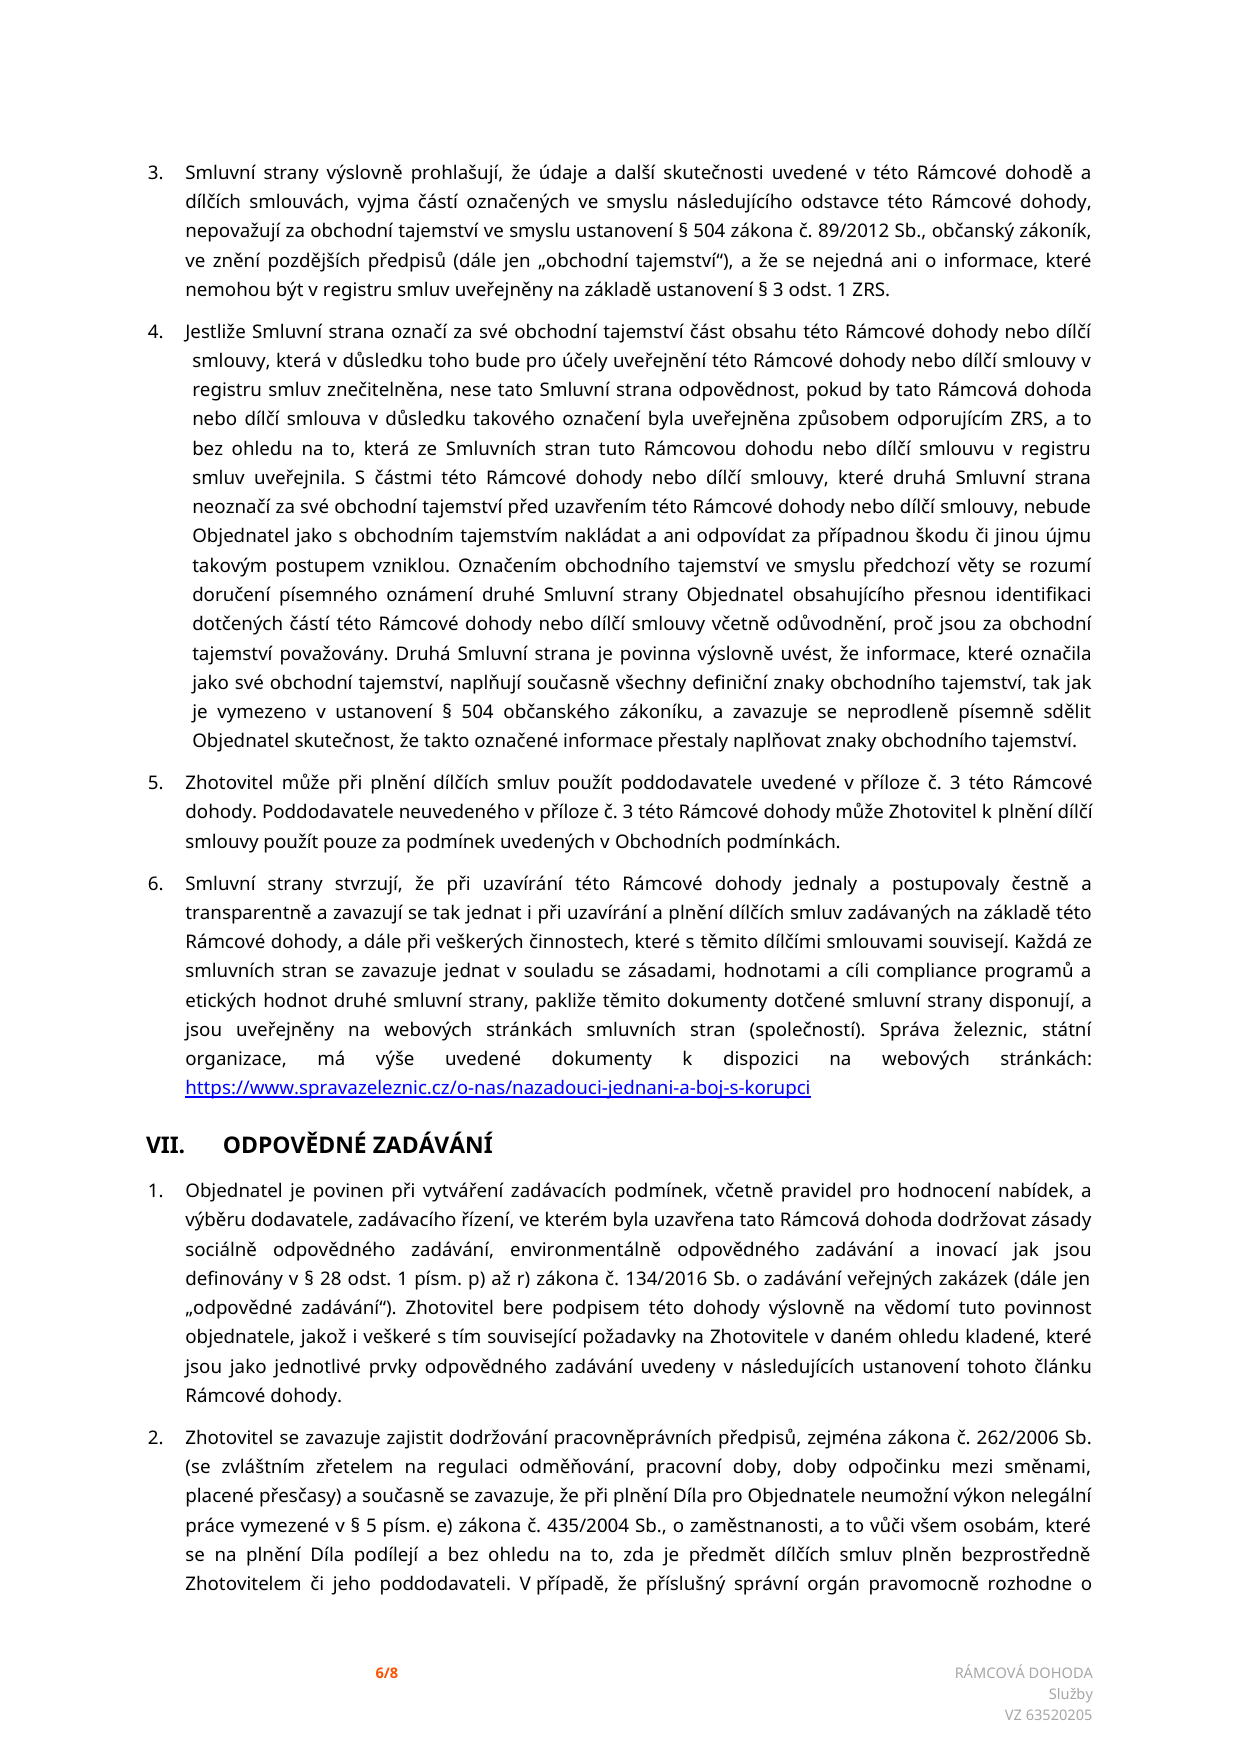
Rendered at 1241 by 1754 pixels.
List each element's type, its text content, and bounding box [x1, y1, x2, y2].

list Jestliže Smluvní strana označí za své obchodní tajemství část obsahu této Rámcové dohody nebo dílčí smlouvy, která v důsledku toho bude pro účely uveřejnění této Rámcové dohody nebo dílčí smlouvy v registru smluv znečitelněna, nese tato Smluvní strana odpovědnost, pokud by tato Rámcová dohoda nebo dílčí smlouva v důsledku takového označení byla uveřejněna způsobem odporujícím ZRS, a to bez ohledu na to, která ze Smluvních stran tuto Rámcovou dohodu nebo dílčí smlouvu v registru smluv uveřejnila. S částmi této Rámcové dohody nebo dílčí smlouvy, které druhá Smluvní strana neoznačí za své obchodní tajemství před uzavřením této Rámcové dohody nebo dílčí smlouvy, nebude Objednatel jako s obchodním tajemstvím nakládat a ani odpovídat za případnou škodu či jinou újmu takovým postupem vzniklou. Označením obchodního tajemství ve smyslu předchozí věty se rozumí doručení písemného oznámení druhé Smluvní strany Objednatel obsahujícího přesnou identifikaci dotčených částí této Rámcové dohody nebo dílčí smlouvy včetně odůvodnění, proč jsou za obchodní tajemství považovány. Druhá Smluvní strana je povinna výslovně uvést, že informace, které označila jako své obchodní tajemství, naplňují současně všechny definiční znaky obchodního tajemství, tak jak je vymezeno v ustanovení § 504 občanského zákoníku, a zavazuje se neprodleně písemně sdělit Objednatel skutečnost, že takto označené informace přestaly naplňovat znaky obchodního tajemství. [148, 318, 1093, 753]
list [148, 1424, 1093, 1596]
list Objednatel je povinen při vytváření zadávacích podmínek, včetně pravidel pro hodnocení nabídek, a výběru dodavatele, zadávacího řízení, ve kterém byla uzavřena tato Rámcová dohoda dodržovat zásady sociálně odpovědného zadávání, environmentálně odpovědného zadávání a inovací jak jsou definovány v § 28 odst. 1 písm. p) až r) zákona č. 134/2016 Sb. o zadávání veřejných zakázek (dále jen „odpovědné zadávání“). Zhotovitel bere podpisem této dohody výslovně na vědomí tuto povinnost objednatele, jakož i veškeré s tím související požadavky na Zhotovitele v daném ohledu kladené, které jsou jako jednotlivé prvky odpovědného zadávání uvedeny v následujících ustanovení tohoto článku Rámcové dohody. [148, 1177, 1093, 1408]
list Smluvní strany výslovně prohlašují, že údaje a další skutečnosti uvedené v této Rámcové dohodě a dílčích smlouvách, vyjma částí označených ve smyslu následujícího odstavce této Rámcové dohody, nepovažují za obchodní tajemství ve smyslu ustanovení § 504 zákona č. 89/2012 Sb., občanský zákoník, ve znění pozdějších předpisů (dále jen „obchodní tajemství“), a že se nejedná ani o informace, které nemohou být v registru smluv uveřejněny na základě ustanovení § 3 odst. 1 ZRS. [148, 159, 1093, 302]
list ODPOVĚDNÉ ZADÁVÁNÍ [185, 1129, 1093, 1160]
list Smluvní strany stvrzují, že při uzavírání této Rámcové dohody jednaly a postupovaly čestně a transparentně a zavazují se tak jednat i při uzavírání a plnění dílčích smluv zadávaných na základě této Rámcové dohody, a dále při veškerých činnostech, které s těmito dílčími smlouvami souvisejí. Každá ze smluvních stran se zavazuje jednat v souladu se zásadami, hodnotami a cíli compliance programů a etických hodnot druhé smluvní strany, pakliže těmito dokumenty dotčené smluvní strany disponují, a jsou uveřejněny na webových stránkách smluvních stran (společností). Správa železnic, státní organizace, má výše uvedené dokumenty k dispozici na webových stránkách: https://www.spravazeleznic.cz/o-nas/nazadouci-jednani-a-boj-s-korupci [148, 870, 1093, 1100]
list Zhotovitel může při plnění dílčích smluv použít poddodavatele uvedené v příloze č. 3 této Rámcové dohody. Poddodavatele neuvedeného v příloze č. 3 této Rámcové dohody může Zhotovitel k plnění dílčí smlouvy použít pouze za podmínek uvedených v Obchodních podmínkách. [148, 769, 1093, 853]
